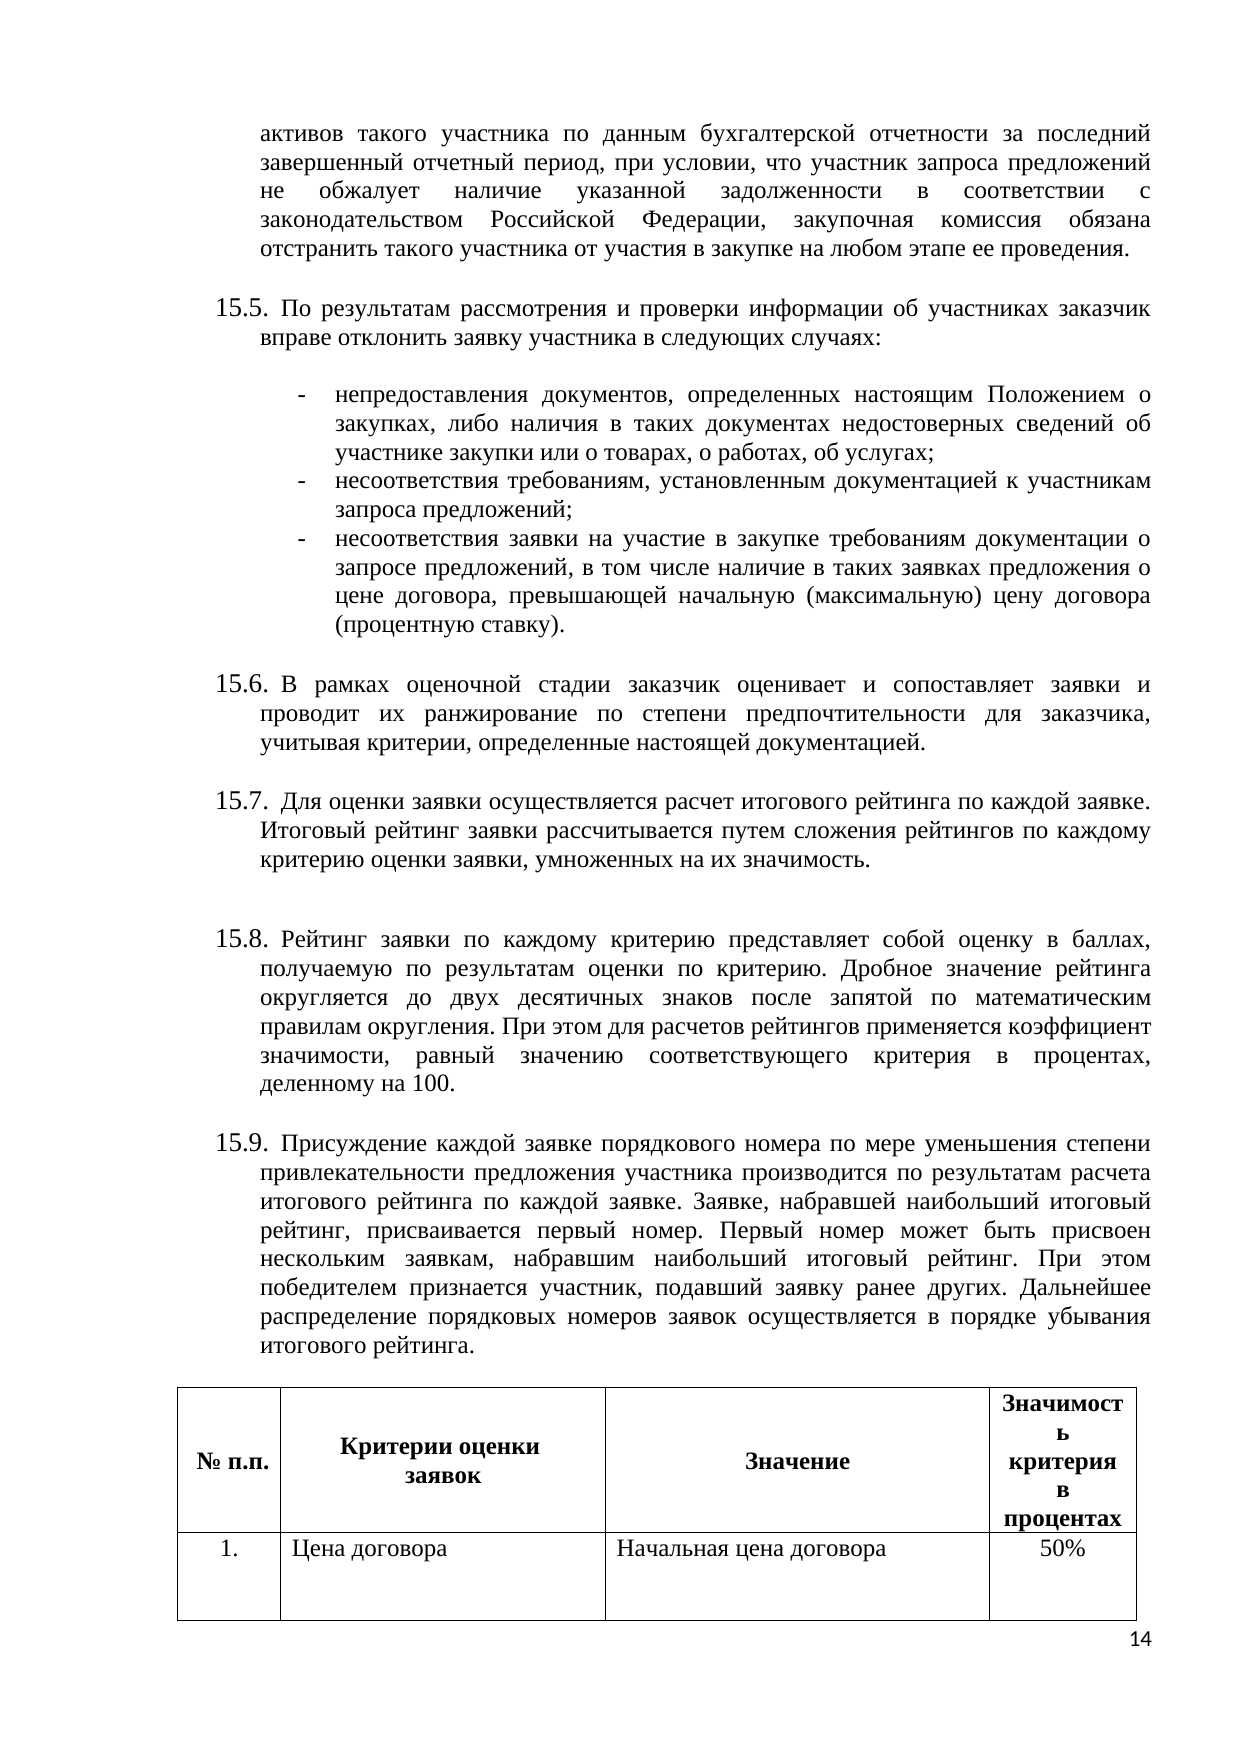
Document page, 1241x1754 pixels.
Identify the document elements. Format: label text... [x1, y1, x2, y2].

table_header Критерии оценки заявок [281, 1388, 605, 1532]
table_cell 50% [990, 1533, 1136, 1620]
list несоответствия заявки на участие в закупке требованиям документации о запросе предложений, в том числе наличие в таких заявках предложения о цене договора, превышающей начальную (максимальную) цену договора (процентную ставку). [297, 523, 1152, 638]
table_cell 1. [178, 1533, 280, 1620]
table_header Значимость критерия в процентах [990, 1388, 1136, 1532]
list несоответствия требованиям, установленным документацией к участникам запроса предложений; [297, 466, 1152, 523]
table_cell Цена договора [281, 1533, 605, 1620]
list Рейтинг заявки по каждому критерию представляет собой оценку в баллах, получаемую по результатам оценки по критерию. Дробное значение рейтинга округляется до двух десятичных знаков после запятой по математическим правилам округления. При этом для расчетов рейтингов применяется коэффициент значимости, равный значению соответствующего критерия в процентах, деленному на 100. [215, 922, 1152, 1097]
table_cell Начальная цена договора [606, 1533, 989, 1620]
table_header № п.п. [178, 1388, 280, 1532]
list В рамках оценочной стадии заказчик оценивает и сопоставляет заявки и проводит их ранжирование по степени предпочтительности для заказчика, учитывая критерии, определенные настоящей документацией. [215, 667, 1152, 755]
list непредоставления документов, определенных настоящим Положением о закупках, либо наличия в таких документах недостоверных сведений об участнике закупки или о товарах, о работах, об услугах; [297, 379, 1152, 466]
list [215, 118, 1152, 262]
list Для оценки заявки осуществляется расчет итогового рейтинга по каждой заявке. Итоговый рейтинг заявки рассчитывается путем сложения рейтингов по каждому критерию оценки заявки, умноженных на их значимость. [215, 784, 1152, 873]
list По результатам рассмотрения и проверки информации об участниках заказчик вправе отклонить заявку участника в следующих случаях: [215, 291, 1152, 351]
table_header Значение [606, 1388, 989, 1532]
list Присуждение каждой заявке порядкового номера по мере уменьшения степени привлекательности предложения участника производится по результатам расчета итогового рейтинга по каждой заявке. Заявке, набравшей наибольший итоговый рейтинг, присваивается первый номер. Первый номер может быть присвоен нескольким заявкам, набравшим наибольший итоговый рейтинг. При этом победителем признается участник, подавший заявку ранее других. Дальнейшее распределение порядковых номеров заявок осуществляется в порядке убывания итогового рейтинга. [215, 1126, 1152, 1358]
